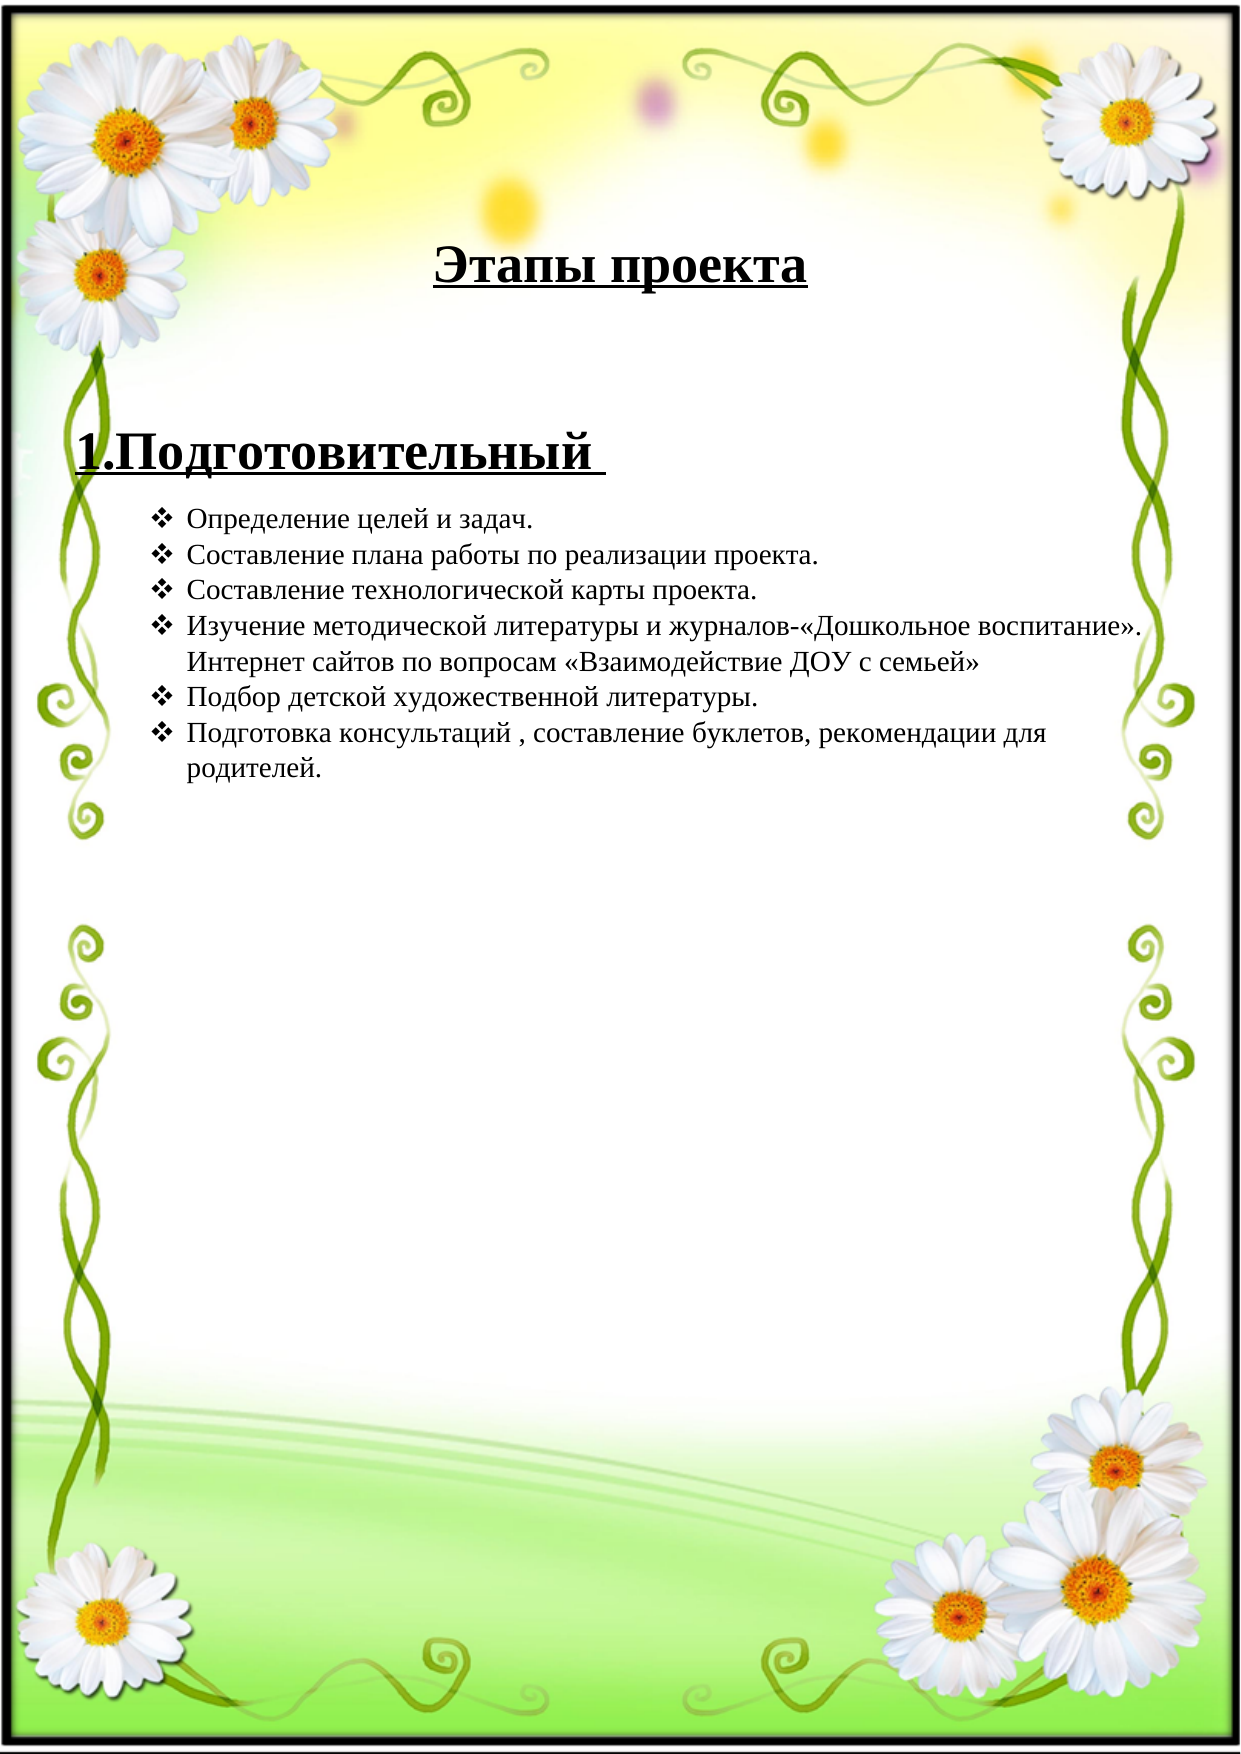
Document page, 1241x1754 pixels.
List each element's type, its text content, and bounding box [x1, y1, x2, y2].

list Подготовка консультаций , составление буклетов, рекомендации для родителей. [149, 715, 1165, 784]
list Составление плана работы по реализации проекта. [149, 537, 1165, 570]
list Изучение методической литературы и журналов-«Дошкольное воспитание». Интернет сайтов по вопросам «Взаимодействие ДОУ с семьей» [149, 608, 1165, 677]
list Подбор детской художественной литературы. [149, 679, 1165, 713]
text Этапы проекта [75, 232, 1165, 294]
list Определение целей и задач. [149, 501, 1165, 535]
text 1.Подготовительный [75, 418, 1165, 481]
list Составление технологической карты проекта. [149, 572, 1165, 606]
picture [0, 0, 1241, 1754]
